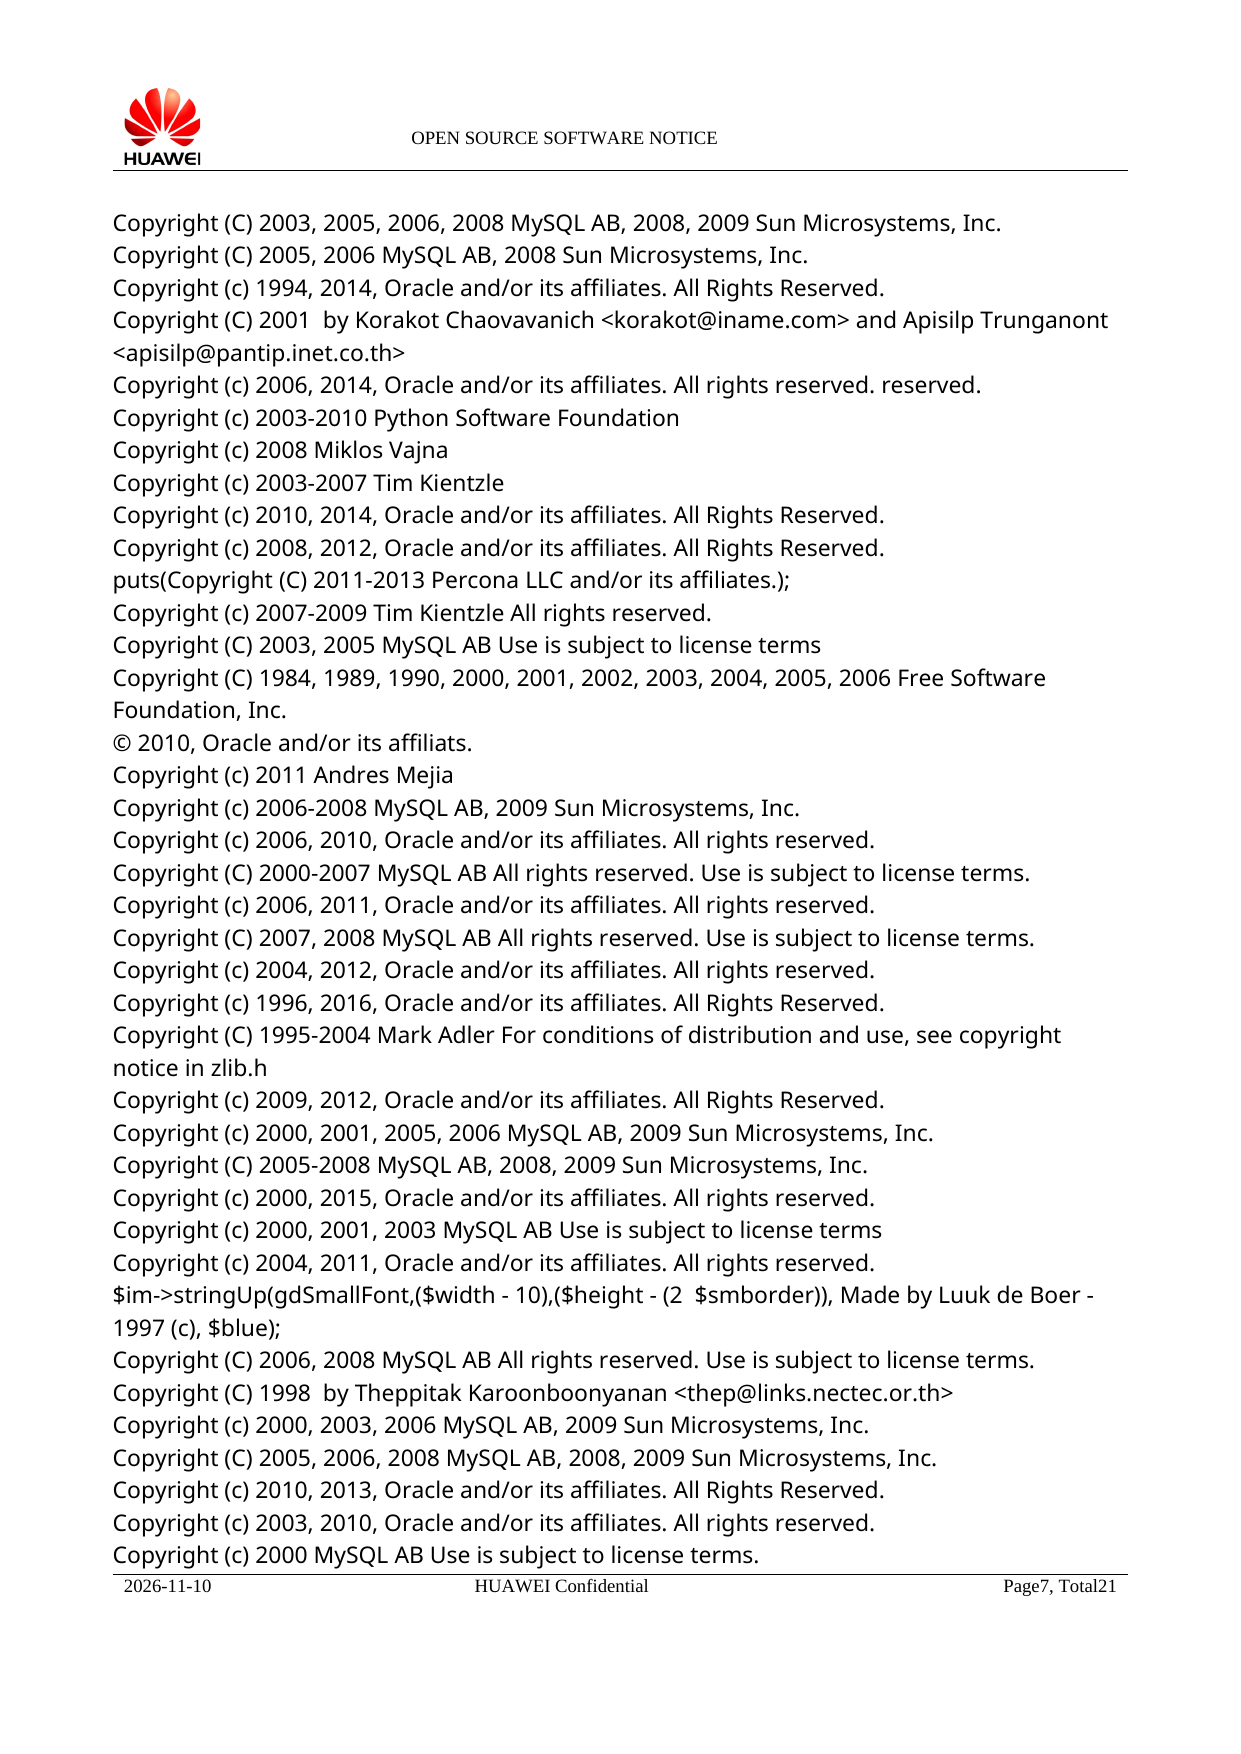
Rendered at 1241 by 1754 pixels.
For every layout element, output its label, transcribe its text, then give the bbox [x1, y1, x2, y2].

picture [124, 88, 201, 165]
